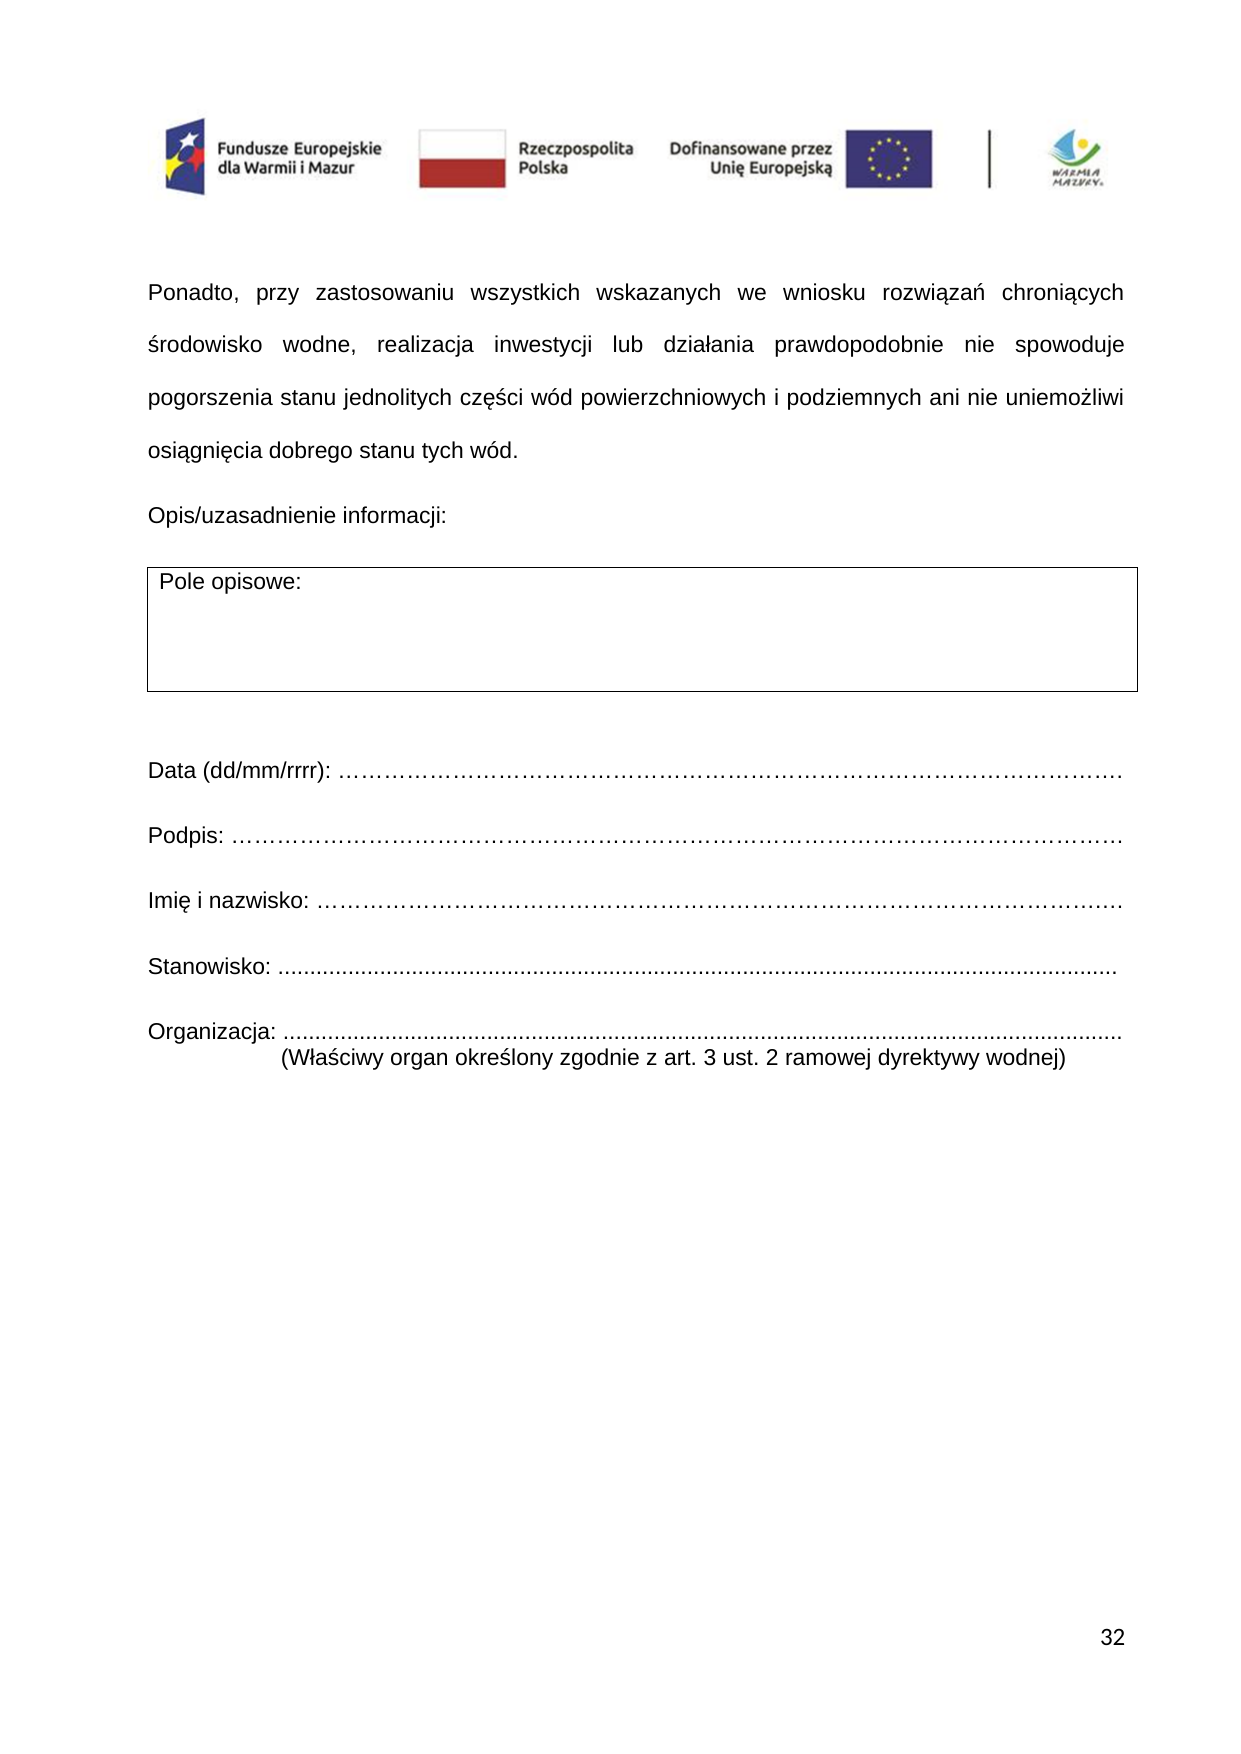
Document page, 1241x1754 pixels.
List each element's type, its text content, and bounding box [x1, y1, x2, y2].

text Data (dd/mm/rrrr): …………………………………………………………………………………………. [148, 757, 1125, 783]
table_header Pole opisowe: [148, 568, 1137, 691]
text Stanowisko: .................................................................................................................................... [148, 953, 1125, 979]
picture [147, 99, 1123, 214]
text Organizacja: .................................................................................................................................... (Właściwy organ określony zgodnie z art. 3 ust. 2 ramowej dyrektywy wodnej) [148, 1018, 1125, 1071]
text Ponadto, przy zastosowaniu wszystkich wskazanych we wniosku rozwiązań chroniących środowisko wodne, realizacja inwestycji lub działania prawdopodobnie nie spowoduje pogorszenia stanu jednolitych części wód powierzchniowych i podziemnych ani nie uniemożliwi osiągnięcia dobrego stanu tych wód. [148, 279, 1125, 463]
text Imię i nazwisko: ………………………………………………………………………………………….… [148, 887, 1125, 914]
text Podpis: ……………………………………………………………………………………………………… [148, 822, 1125, 848]
text Opis/uzasadnienie informacji: [148, 502, 1125, 528]
